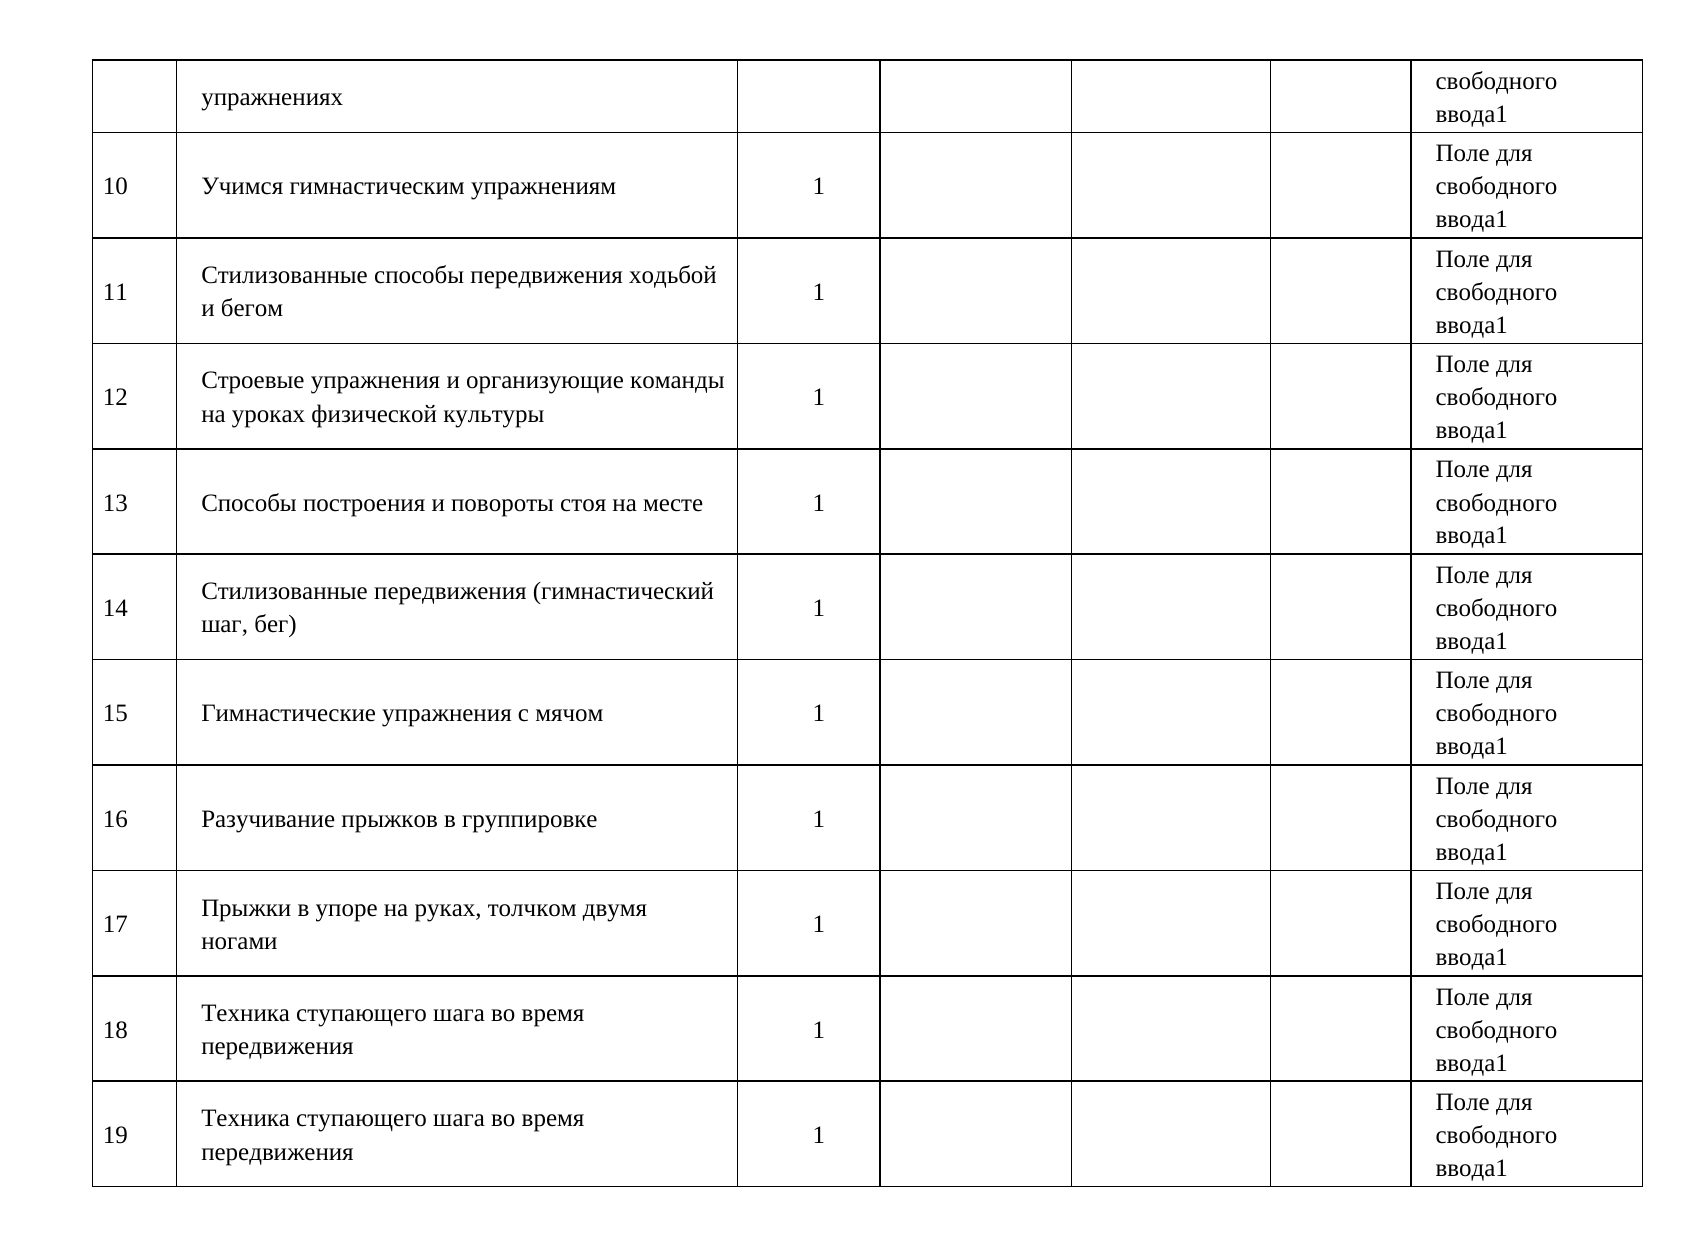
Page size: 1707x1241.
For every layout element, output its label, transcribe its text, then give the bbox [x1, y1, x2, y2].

table_cell Учимся гимнастическим упражнениям [177, 133, 737, 237]
table_cell Техника ступающего шага во время передвижения [177, 977, 737, 1080]
table_cell 1 [738, 344, 879, 448]
table_cell [1271, 660, 1410, 764]
table_cell [1271, 61, 1410, 132]
table_cell [881, 977, 1071, 1080]
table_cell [1412, 61, 1642, 132]
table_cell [177, 61, 737, 132]
table_cell [1271, 871, 1410, 975]
table_cell Стилизованные способы передвижения ходьбой и бегом [177, 239, 737, 342]
table_cell [1271, 1082, 1410, 1186]
table_cell 1 [738, 239, 879, 342]
table_cell Разучивание прыжков в группировке [177, 766, 737, 869]
table_cell Стилизованные передвижения (гимнастический шаг, бег) [177, 555, 737, 659]
table_cell 19 [93, 1082, 176, 1186]
table_cell Прыжки в упоре на руках, толчком двумя ногами [177, 871, 737, 975]
table_cell 1 [738, 977, 879, 1080]
table_cell Поле для свободного ввода1 [1412, 555, 1642, 659]
table_cell Поле для свободного ввода1 [1412, 660, 1642, 764]
table_cell Гимнастические упражнения с мячом [177, 660, 737, 764]
table_cell Поле для свободного ввода1 [1412, 133, 1642, 237]
table_cell [1271, 766, 1410, 869]
table_cell [881, 239, 1071, 342]
table_cell 1 [738, 61, 879, 132]
table_cell [1271, 555, 1410, 659]
table_cell [1271, 133, 1410, 237]
table_cell Строевые упражнения и организующие команды на уроках физической культуры [177, 344, 737, 448]
table_cell 18 [93, 977, 176, 1080]
table_cell [881, 1082, 1071, 1186]
table_cell Поле для свободного ввода1 [1412, 344, 1642, 448]
table_cell [1271, 977, 1410, 1080]
table_cell [1271, 239, 1410, 342]
table_cell [1072, 239, 1270, 342]
table_cell [1072, 871, 1270, 975]
table_cell 16 [93, 766, 176, 869]
table_cell [1072, 344, 1270, 448]
table_cell [881, 766, 1071, 869]
table_cell Поле для свободного ввода1 [1412, 977, 1642, 1080]
table_cell 13 [93, 450, 176, 553]
table_cell [1072, 977, 1270, 1080]
table_cell [881, 871, 1071, 975]
table_cell [881, 555, 1071, 659]
table_cell 12 [93, 344, 176, 448]
table_cell 15 [93, 660, 176, 764]
table_cell 1 [738, 660, 879, 764]
table_cell 1 [738, 450, 879, 553]
table_cell 1 [738, 871, 879, 975]
table_cell [1072, 61, 1270, 132]
table_cell [1072, 766, 1270, 869]
table_cell 1 [738, 555, 879, 659]
table_cell [1072, 450, 1270, 553]
table_cell Техника ступающего шага во время передвижения [177, 1082, 737, 1186]
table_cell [1412, 1082, 1642, 1186]
table_cell 1 [738, 766, 879, 869]
table_cell [1072, 555, 1270, 659]
table_cell [881, 450, 1071, 553]
table_cell [881, 133, 1071, 237]
table_cell 14 [93, 555, 176, 659]
table_cell [1072, 1082, 1270, 1186]
table_cell Поле для свободного ввода1 [1412, 239, 1642, 342]
table_cell 17 [93, 871, 176, 975]
table_cell 1 [738, 1082, 879, 1186]
table_cell Способы построения и повороты стоя на месте [177, 450, 737, 553]
table_cell Поле для свободного ввода1 [1412, 450, 1642, 553]
table_cell Поле для свободного ввода1 [1412, 871, 1642, 975]
table_cell [1072, 660, 1270, 764]
table_cell 9 [93, 61, 176, 132]
table_cell [1271, 344, 1410, 448]
table_cell 11 [93, 239, 176, 342]
table_cell [881, 344, 1071, 448]
table_cell [881, 61, 1071, 132]
table_cell [1271, 450, 1410, 553]
table_cell [1072, 133, 1270, 237]
table_cell 1 [738, 133, 879, 237]
table_cell 10 [93, 133, 176, 237]
table_cell [881, 660, 1071, 764]
table_cell Поле для свободного ввода1 [1412, 766, 1642, 869]
